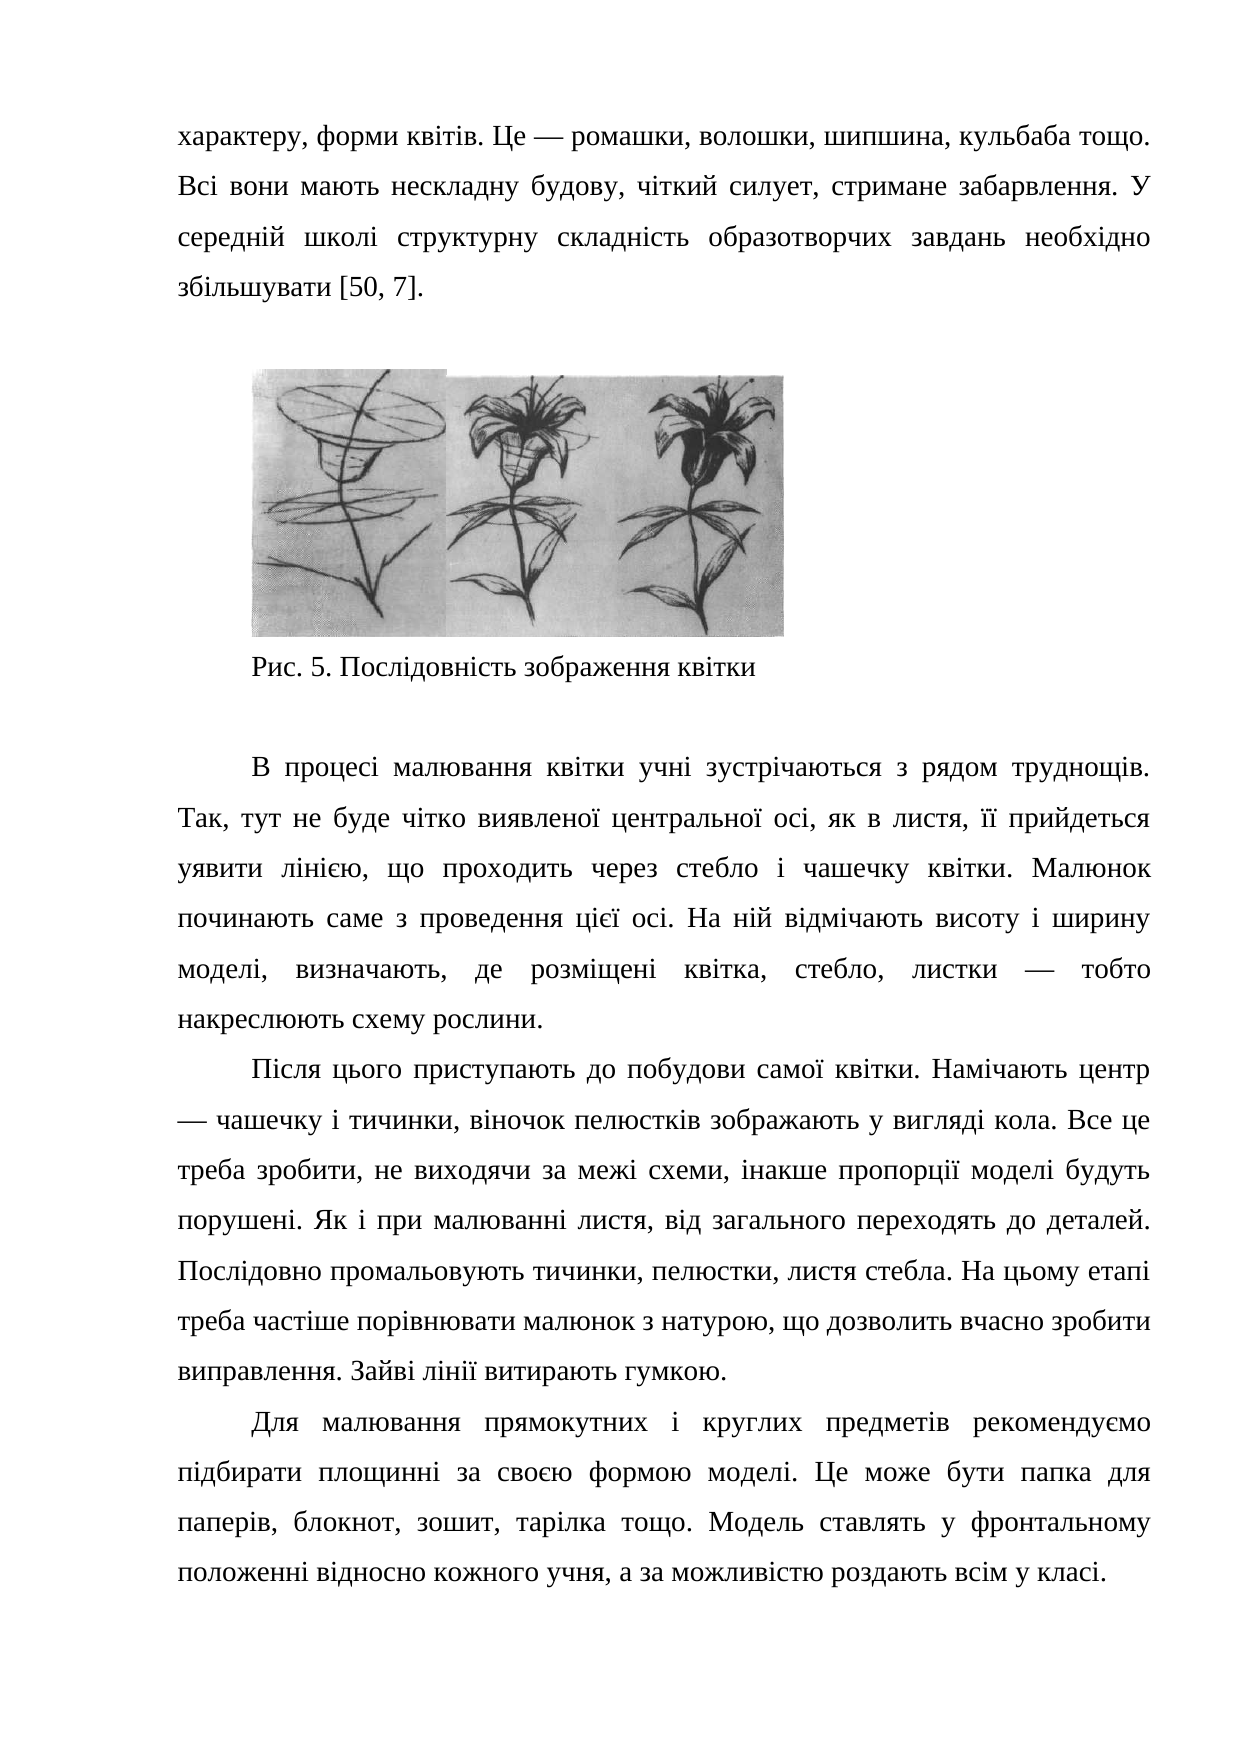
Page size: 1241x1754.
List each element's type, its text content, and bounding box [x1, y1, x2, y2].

text Для малювання прямокутних і круглих предметів рекомендуємо підбирати площинні за своєю формою моделі. Це може бути папка для паперів, блокнот, зошит, тарілка тощо. Модель ставлять у фронтальному положенні відносно кожного учня, а за можливістю роздають всім у класі. [177, 1404, 1152, 1588]
text Після цього приступають до побудови самої квітки. Намічають центр — чашечку і тичинки, віночок пелюстків зображають у вигляді кола. Все це треба зробити, не виходячи за межі схеми, інакше пропорції моделі будуть порушені. Як і при малюванні листя, від загального переходять до деталей. Послідовно промальовують тичинки, пелюстки, листя стебла. На цьому етапі треба частіше порівнювати малюнок з натурою, що дозволить вчасно зробити виправлення. Зайві лінії витирають гумкою. [177, 1051, 1152, 1387]
text Рис. 5. Послідовність зображення квітки [177, 649, 1152, 682]
text В процесі малювання квітки учні зустрічаються з рядом труднощів. Так, тут не буде чітко виявленої центральної осі, як в листя, її прийдеться уявити лінією, що проходить через стебло і чашечку квітки. Малюнок починають саме з проведення цієї осі. На ній відмічають висоту і ширину моделі, визначають, де розміщені квітка, стебло, листки — тобто накреслюють схему рослини. [177, 749, 1152, 1035]
picture [251, 369, 784, 637]
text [177, 118, 1152, 303]
